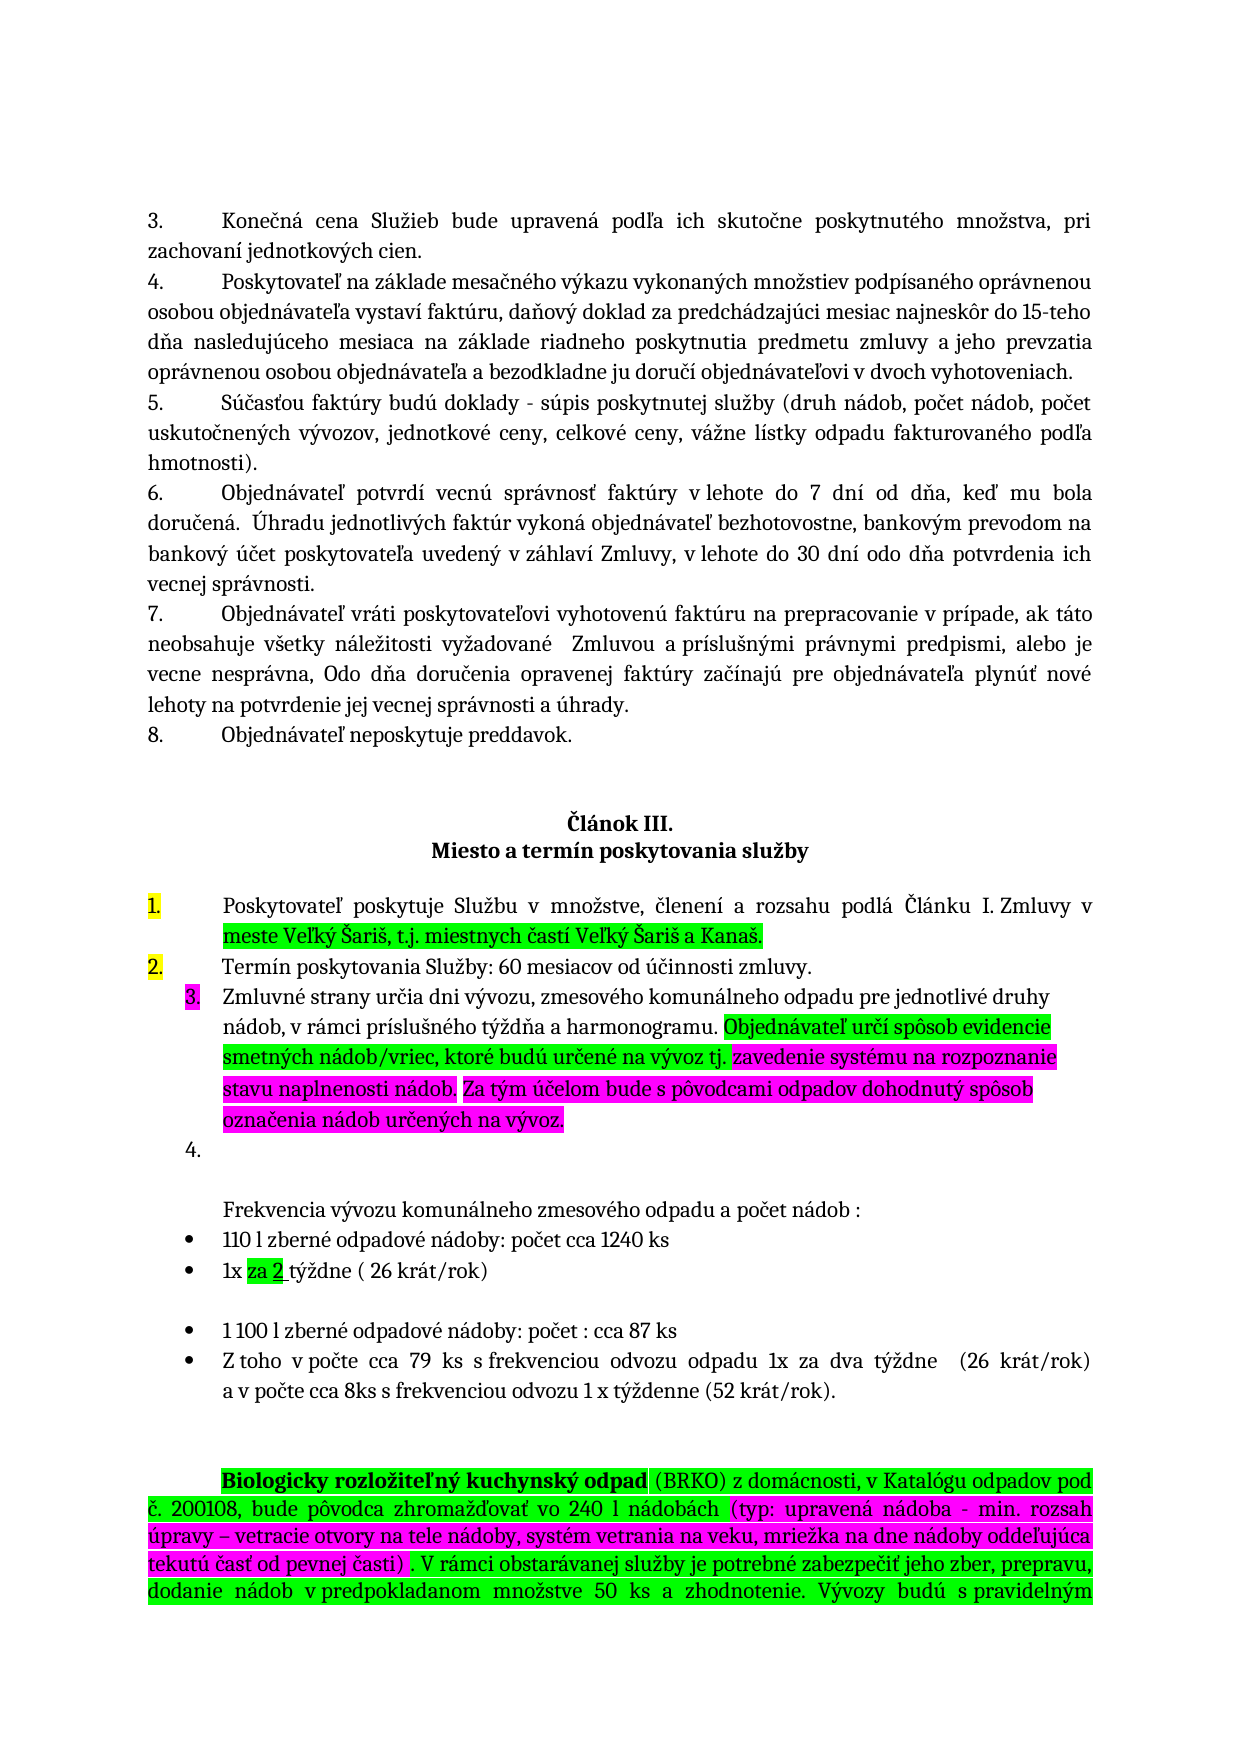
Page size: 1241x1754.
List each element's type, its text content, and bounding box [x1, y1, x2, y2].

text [148, 1468, 1093, 1496]
list Objednávateľ neposkytuje preddavok. [148, 722, 1093, 748]
list 110 l zberné odpadové nádoby: počet cca 1240 ks [185, 1227, 1093, 1254]
list Z toho v počte cca 79 ks s frekvenciou odvozu odpadu 1x za dva týždne (26 krát/rok) a v počte cca 8ks s frekvenciou odvozu 1 x týždenne (52 krát/rok). [185, 1348, 1093, 1405]
list Poskytovateľ na základe mesačného výkazu vykonaných množstiev podpísaného oprávnenou osobou objednávateľa vystaví faktúru, daňový doklad za predchádzajúci mesiac najneskôr do 15-teho dňa nasledujúceho mesiaca na základe riadneho poskytnutia predmetu zmluvy a jeho prevzatia oprávnenou osobou objednávateľa a bezodkladne ju doručí objednávateľovi v dvoch vyhotoveniach. [148, 268, 1093, 385]
list Zmluvné strany určia dni vývozu, zmesového komunálneho odpadu pre jednotlivé druhy nádob, v rámci príslušného týždňa a harmonogramu. Objednávateľ určí spôsob evidencie smetných nádob/vriec, ktoré budú určené na vývoz tj. zavedenie systému na rozpoznanie stavu naplnenosti nádob. Za tým účelom bude s pôvodcami odpadov dohodnutý spôsob označenia nádob určených na vývoz. [185, 984, 1093, 1133]
list Konečná cena Služieb bude upravená podľa ich skutočne poskytnutého množstva, pri zachovaní́ jednotkových cien. [148, 208, 1093, 264]
list 1x za 2 týždne ( 26 krát/rok) [185, 1257, 1093, 1284]
text Článok III. [148, 811, 1093, 837]
list Súčasťou faktúry budú doklady - súpis poskytnutej služby (druh nádob, počet nádob, počet uskutočnených vývozov, jednotkové ceny, celkové ceny, vážne lístky odpadu fakturovaného podľa hmotnosti). [148, 389, 1093, 476]
list Poskytovateľ poskytuje Službu v množstve, členení a rozsahu podlá Článku I. Zmluvy v meste Veľký Šariš, t.j. miestnych častí Veľký Šariš a Kanaš. [148, 893, 1093, 949]
list Termín poskytovania Služby: 60 mesiacov od účinnosti zmluvy. [148, 953, 1093, 980]
text Miesto a termín poskytovania služby [148, 837, 1093, 864]
list Frekvencia vývozu komunálneho zmesového odpadu a počet nádob : [223, 1197, 1093, 1223]
list Objednávateľ potvrdí vecnú správnosť faktúry v lehote do 7 dní od dňa, keď mu bola doručená. Úhradu jednotlivých faktúr vykoná objednávateľ bezhotovostne, bankovým prevodom na bankový účet poskytovateľa uvedený v záhlaví Zmluvy, v lehote do 30 dní odo dňa potvrdenia ich vecnej správnosti. [148, 480, 1093, 597]
list 1 100 l zberné odpadové nádoby: počet : cca 87 ks [185, 1318, 1093, 1344]
list Objednávateľ vráti poskytovateľovi vyhotovenú faktúru na prepracovanie v prípade, ak táto neobsahuje všetky náležitosti vyžadované Zmluvou a príslušnými právnymi predpismi, alebo je vecne nesprávna, Odo dňa doručenia opravenej faktúry začínajú pre objednávateľa plynúť nové lehoty na potvrdenie jej vecnej správnosti a úhrady. [148, 601, 1093, 718]
